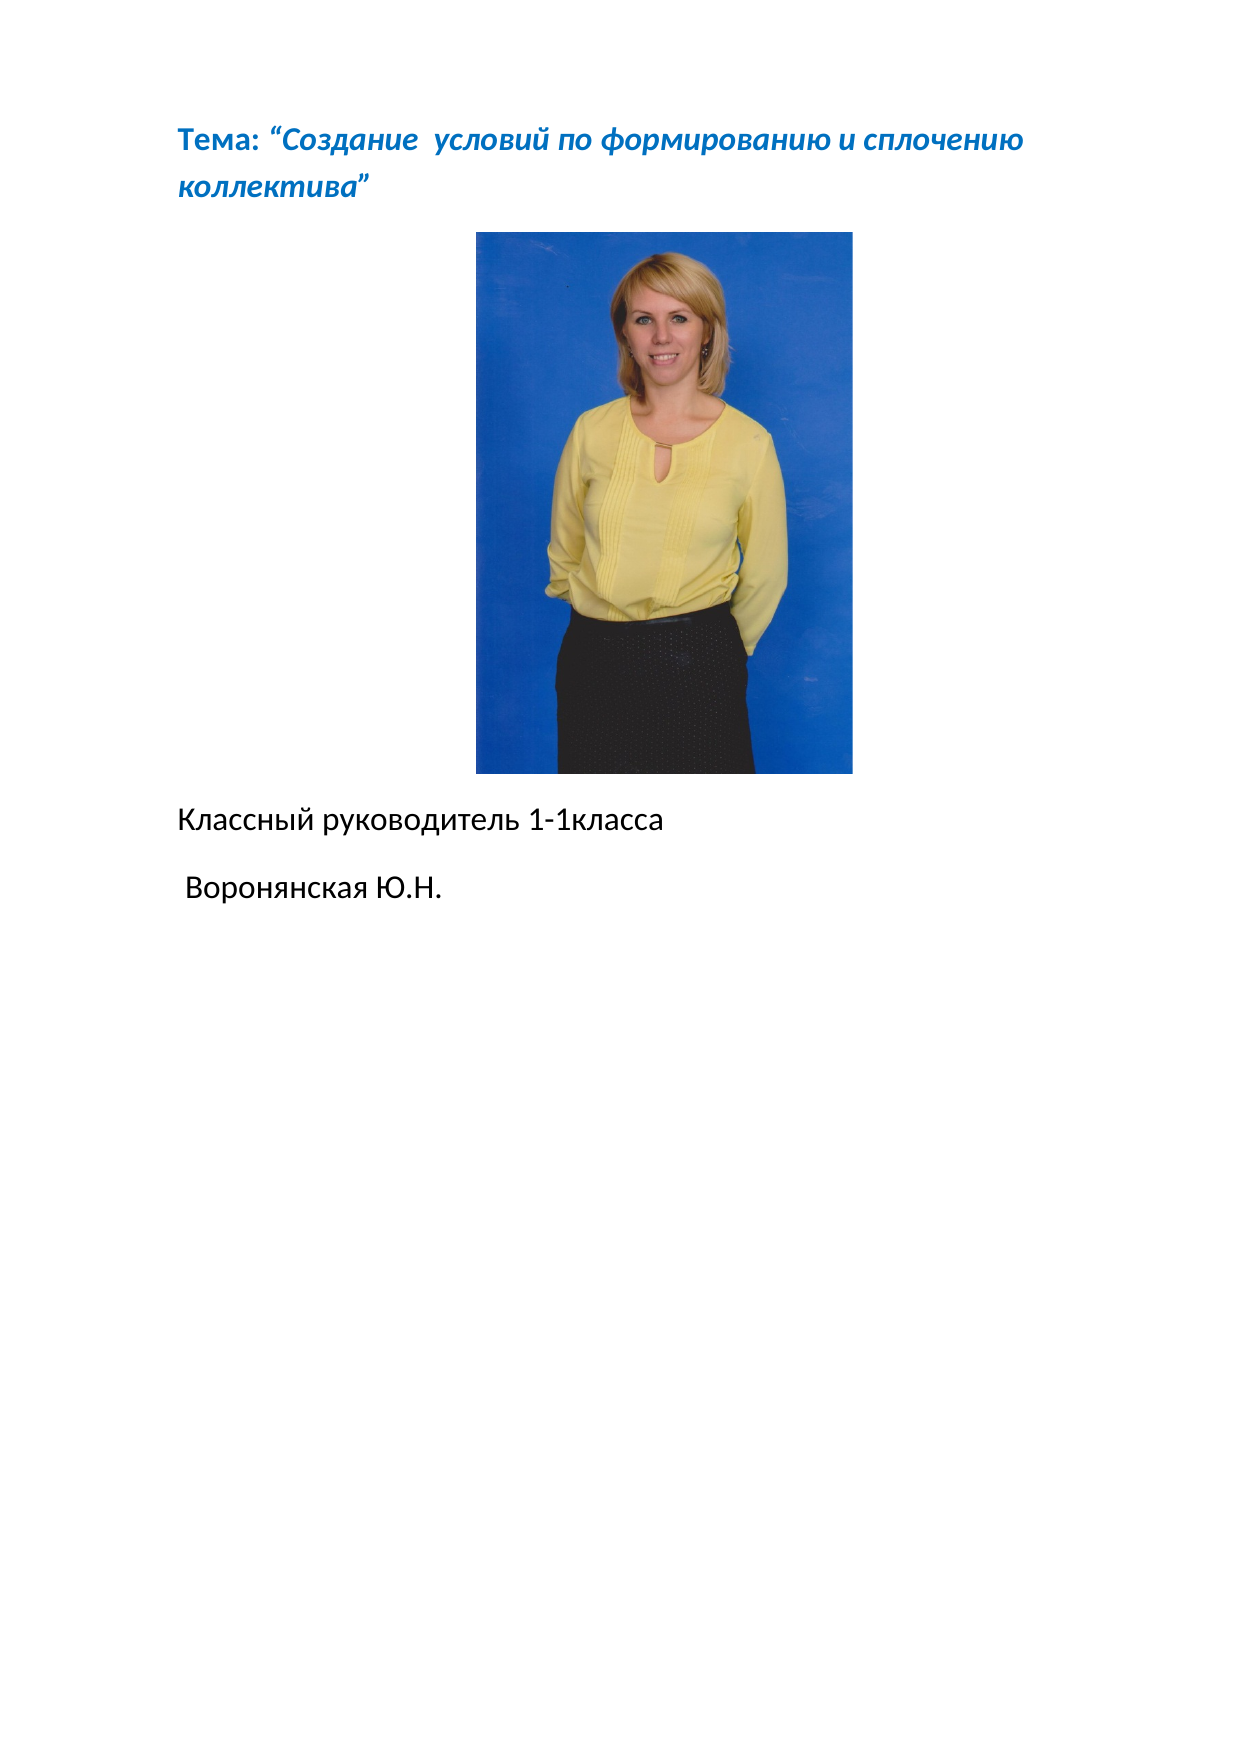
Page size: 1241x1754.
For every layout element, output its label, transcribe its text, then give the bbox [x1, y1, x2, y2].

text Воронянская Ю.Н. [177, 866, 1152, 906]
text Тема: “Создание условий по формированию и сплочению коллектива” [177, 118, 1152, 206]
picture [476, 232, 853, 774]
text Классный руководитель 1-1класса [177, 798, 1152, 839]
